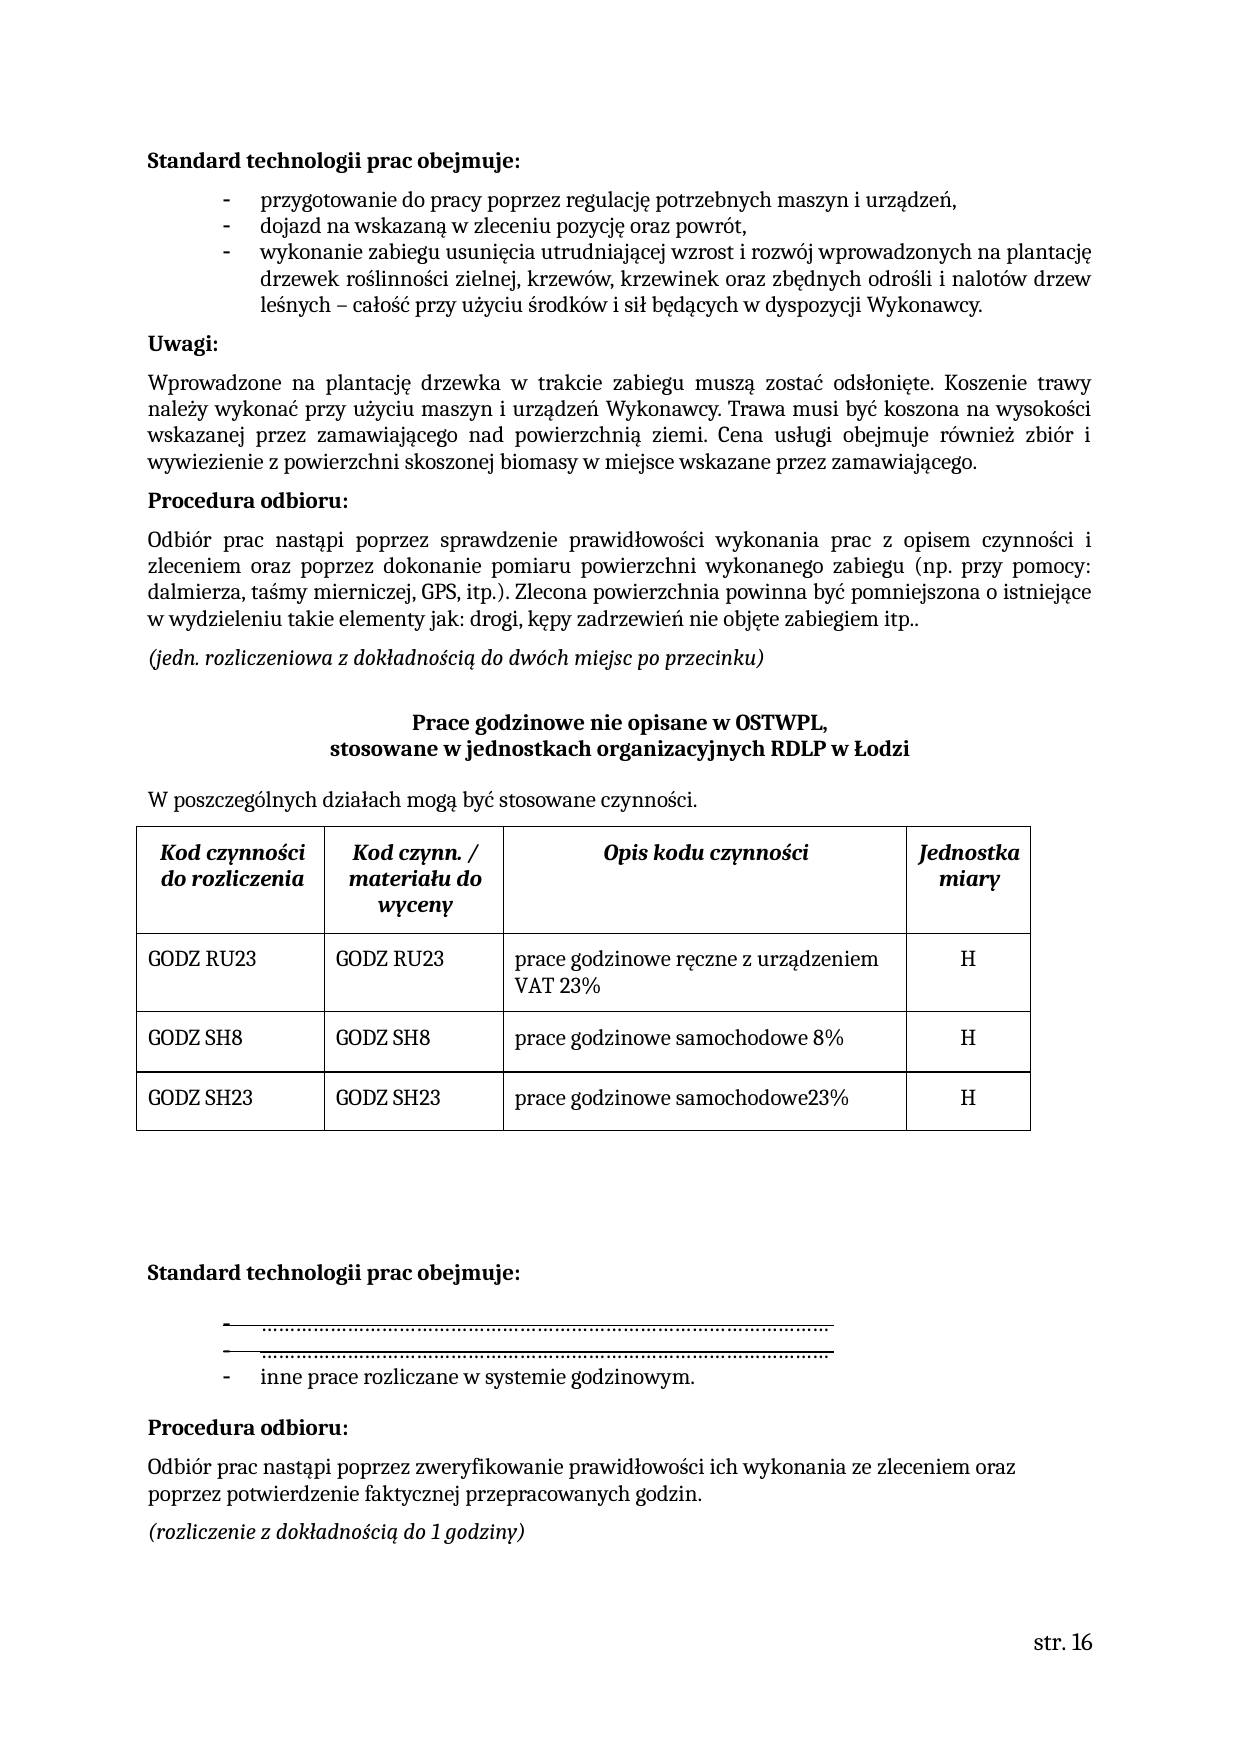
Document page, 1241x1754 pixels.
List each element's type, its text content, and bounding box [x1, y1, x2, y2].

table_cell prace godzinowe ręczne z urządzeniem VAT 23% [504, 934, 906, 1011]
text stosowane w jednostkach organizacyjnych RDLP w Łodzi [148, 736, 1093, 762]
text Odbiór prac nastąpi poprzez sprawdzenie prawidłowości wykonania prac z opisem czynności i zleceniem oraz poprzez dokonanie pomiaru powierzchni wykonanego zabiegu (np. przy pomocy: dalmierza, taśmy mierniczej, GPS, itp.). Zlecona powierzchnia powinna być pomniejszona o istniejące w wydzieleniu takie elementy jak: drogi, kępy zadrzewień nie objęte zabiegiem itp.. [148, 526, 1093, 632]
list dojazd na wskazaną w zleceniu pozycję oraz powrót, [223, 213, 1093, 239]
table_cell prace godzinowe samochodowe23% [504, 1073, 906, 1129]
list inne prace rozliczane w systemie godzinowym. [223, 1364, 1093, 1390]
text (rozliczenie z dokładnością do 1 godziny) [148, 1519, 1093, 1546]
text W poszczególnych działach mogą być stosowane czynności. [148, 787, 1093, 813]
table_cell GODZ SH23 [325, 1073, 503, 1129]
table_cell GODZ SH8 [137, 1012, 324, 1071]
text Odbiór prac nastąpi poprzez zweryfikowanie prawidłowości ich wykonania ze zleceniem oraz poprzez potwierdzenie faktycznej przepracowanych godzin. [148, 1454, 1093, 1507]
text Prace godzinowe nie opisane w OSTWPL, [148, 709, 1093, 736]
table_cell prace godzinowe samochodowe 8% [504, 1012, 906, 1071]
table_cell GODZ RU23 [325, 934, 503, 1011]
table_header Kod czynności do rozliczenia [137, 827, 324, 932]
table_cell H [907, 1073, 1030, 1129]
table_cell GODZ SH23 [137, 1073, 324, 1129]
table_cell GODZ SH8 [325, 1012, 503, 1071]
table_header Kod czynn. / materiału do wyceny [325, 827, 503, 932]
table_header Jednostka miary [907, 827, 1030, 932]
text Standard technologii prac obejmuje: [148, 148, 1093, 174]
text (jedn. rozliczeniowa z dokładnością do dwóch miejsc po przecinku) [148, 644, 1093, 671]
list wykonanie zabiegu usunięcia utrudniającej wzrost i rozwój wprowadzonych na plantację drzewek roślinności zielnej, krzewów, krzewinek oraz zbędnych odrośli i nalotów drzew leśnych – całość przy użyciu środków i sił będących w dyspozycji Wykonawcy. [223, 239, 1093, 318]
text Standard technologii prac obejmuje: [148, 1260, 1093, 1286]
table_header Opis kodu czynności [504, 827, 906, 932]
list przygotowanie do pracy poprzez regulację potrzebnych maszyn i urządzeń, [223, 186, 1093, 213]
table_cell GODZ RU23 [137, 934, 324, 1011]
table_cell H [907, 1012, 1030, 1071]
text Procedura odbioru: [148, 1415, 1093, 1441]
text Uwagi: [148, 331, 1093, 357]
list ……………………………………………………………………………………… [223, 1337, 1093, 1364]
table_cell H [907, 934, 1030, 1011]
text Procedura odbioru: [148, 487, 1093, 514]
text Wprowadzone na plantację drzewka w trakcie zabiegu muszą zostać odsłonięte. Koszenie trawy należy wykonać przy użyciu maszyn i urządzeń Wykonawcy. Trawa musi być koszona na wysokości wskazanej przez zamawiającego nad powierzchnią ziemi. Cena usługi obejmuje również zbiór i wywiezienie z powierzchni skoszonej biomasy w miejsce wskazane przez zamawiającego. [148, 369, 1093, 475]
list ……………………………………………………………………………………… [223, 1311, 1093, 1337]
